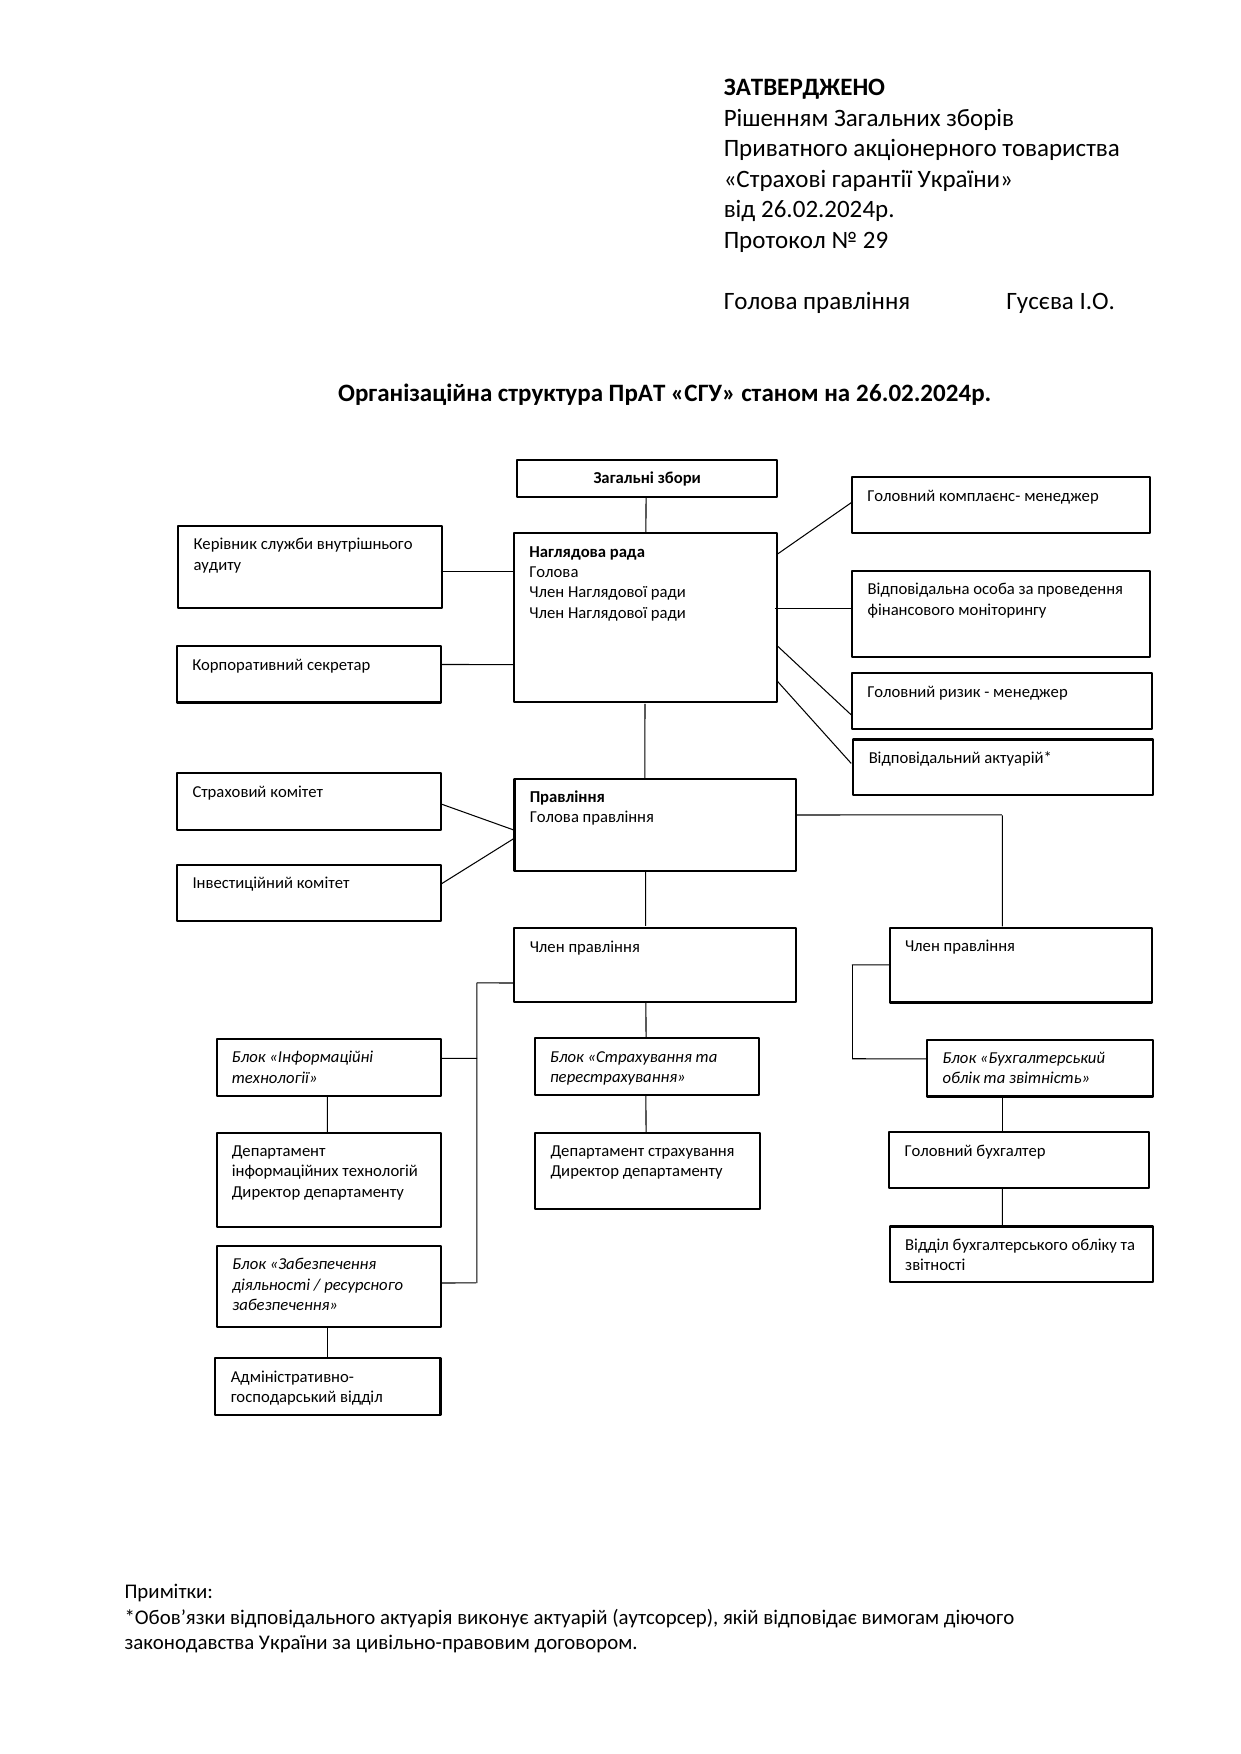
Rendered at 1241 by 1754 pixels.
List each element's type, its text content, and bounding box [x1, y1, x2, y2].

text «Страхові гарантії України» [723, 163, 1152, 193]
text Протокол № 29 [723, 224, 1152, 254]
text Голова правління Гусєва І.О. [723, 285, 1152, 316]
text Приватного акціонерного товариства [723, 132, 1152, 163]
text ЗАТВЕРДЖЕНО [723, 71, 1152, 102]
text Рішенням Загальних зборів [723, 102, 1152, 132]
text Організаційна структура ПрАТ «СГУ» станом на 26.02.2024р. [177, 377, 1152, 407]
text від 26.02.2024р. [723, 193, 1152, 224]
